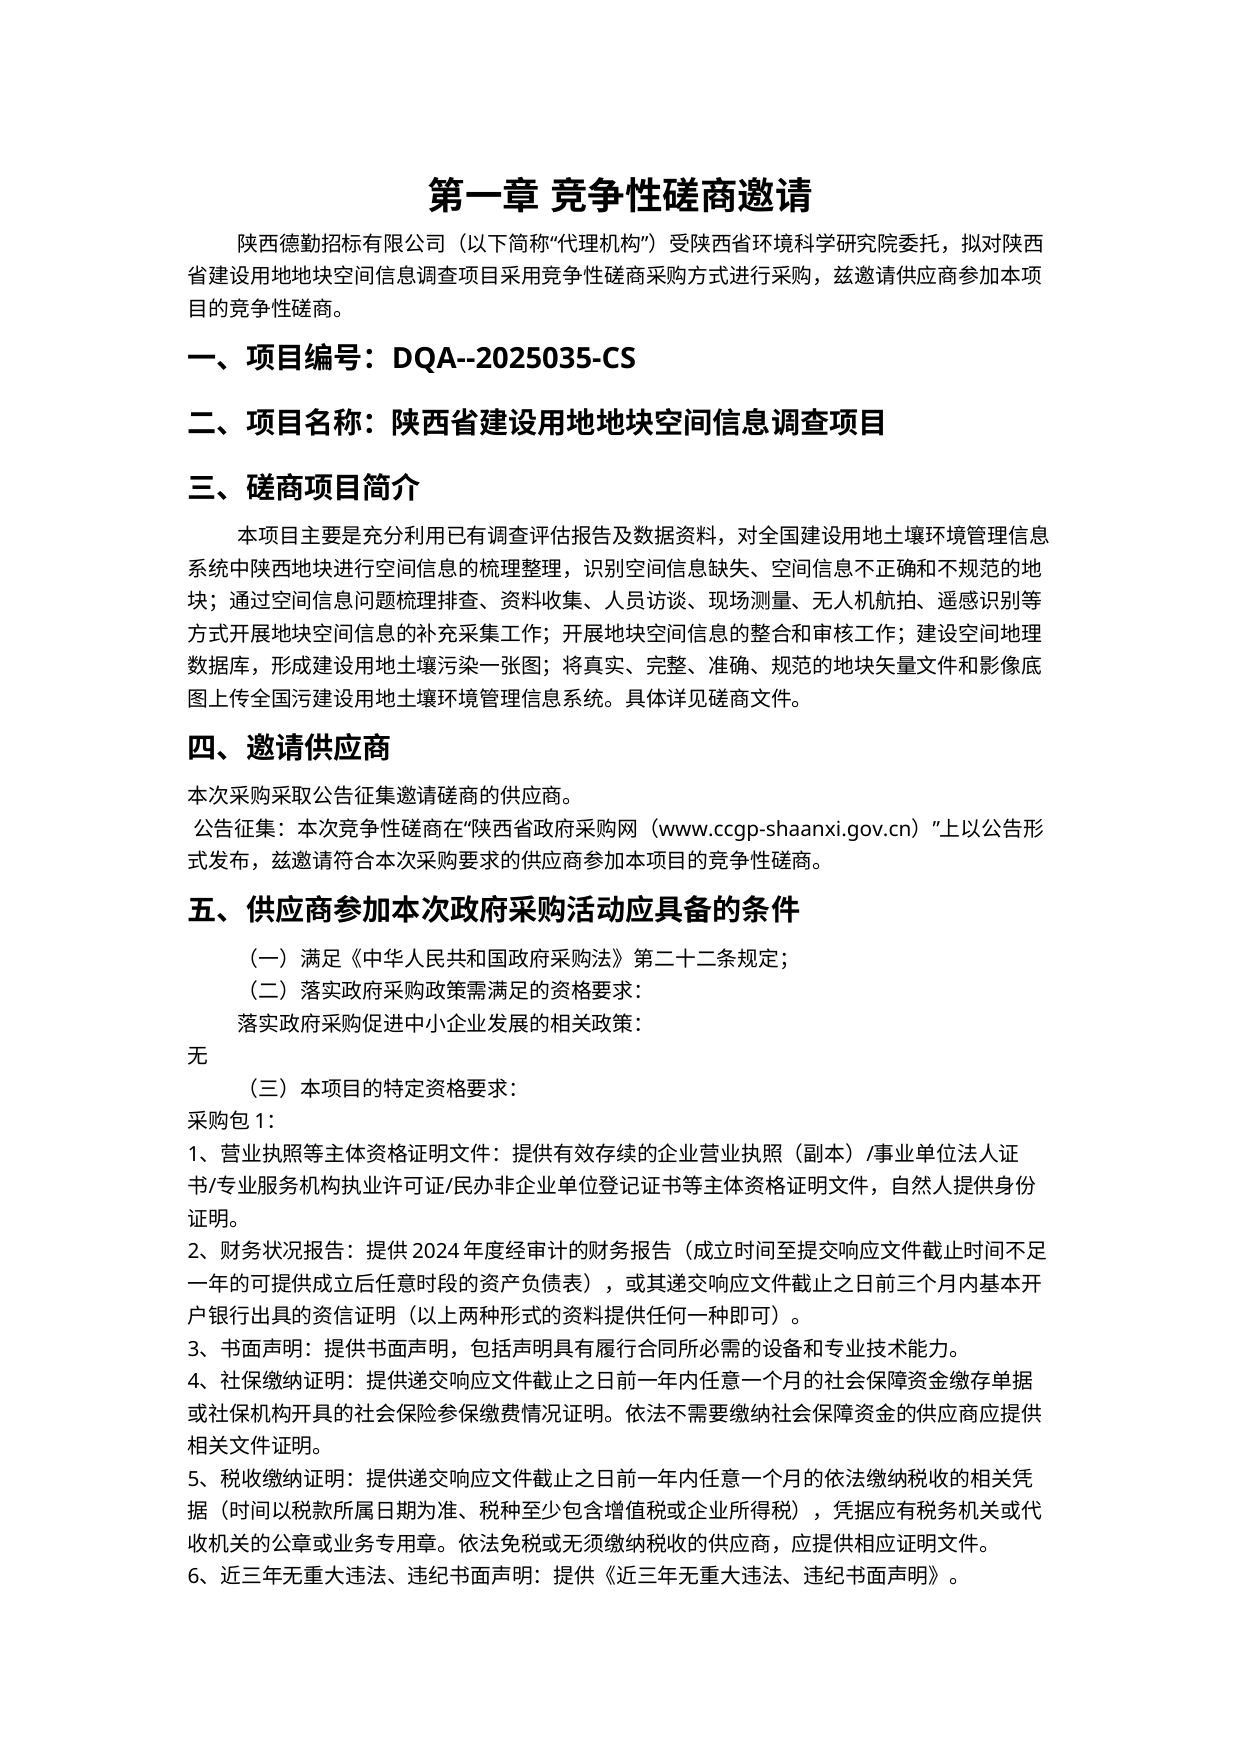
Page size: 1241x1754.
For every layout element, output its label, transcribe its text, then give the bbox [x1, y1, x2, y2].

text 5、税收缴纳证明：提供递交响应文件截止之日前一年内任意一个月的依法缴纳税收的相关凭据（时间以税款所属日期为准、税种至少包含增值税或企业所得税），凭据应有税务机关或代收机关的公章或业务专用章。依法免税或无须缴纳税收的供应商，应提供相应证明文件。 [187, 1462, 1053, 1559]
text 3、书面声明：提供书面声明，包括声明具有履行合同所必需的设备和专业技术能力。 [187, 1332, 1053, 1364]
text 四、邀请供应商 [187, 714, 1053, 779]
text 一、项目编号：DQA--2025035-CS [187, 324, 1053, 389]
text （三）本项目的特定资格要求： [187, 1072, 1053, 1104]
text 二、项目名称：陕西省建设用地地块空间信息调查项目 [187, 389, 1053, 454]
text 公告征集：本次竞争性磋商在“陕西省政府采购网（www.ccgp-shaanxi.gov.cn）”上以公告形式发布，兹邀请符合本次采购要求的供应商参加本项目的竞争性磋商。 [187, 812, 1053, 877]
text 落实政府采购促进中小企业发展的相关政策： [187, 1007, 1053, 1039]
text （二）落实政府采购政策需满足的资格要求： [187, 974, 1053, 1007]
text 4、社保缴纳证明：提供递交响应文件截止之日前一年内任意一个月的社会保障资金缴存单据或社保机构开具的社会保险参保缴费情况证明。依法不需要缴纳社会保障资金的供应商应提供相关文件证明。 [187, 1364, 1053, 1462]
text 本项目主要是充分利用已有调查评估报告及数据资料，对全国建设用地土壤环境管理信息系统中陕西地块进行空间信息的梳理整理，识别空间信息缺失、空间信息不正确和不规范的地块；通过空间信息问题梳理排查、资料收集、人员访谈、现场测量、无人机航拍、遥感识别等方式开展地块空间信息的补充采集工作；开展地块空间信息的整合和审核工作；建设空间地理数据库，形成建设用地土壤污染一张图；将真实、完整、准确、规范的地块矢量文件和影像底图上传全国污建设用地土壤环境管理信息系统。具体详见磋商文件。 [187, 519, 1053, 714]
text 陕西德勤招标有限公司（以下简称“代理机构”）受陕西省环境科学研究院委托，拟对陕西省建设用地地块空间信息调查项目采用竞争性磋商采购方式进行采购，兹邀请供应商参加本项目的竞争性磋商。 [187, 227, 1053, 324]
text 2、财务状况报告：提供2024年度经审计的财务报告（成立时间至提交响应文件截止时间不足一年的可提供成立后任意时段的资产负债表），或其递交响应文件截止之日前三个月内基本开户银行出具的资信证明（以上两种形式的资料提供任何一种即可）。 [187, 1234, 1053, 1332]
text 无 [187, 1039, 1053, 1072]
text 采购包1： [187, 1104, 1053, 1137]
text 五、供应商参加本次政府采购活动应具备的条件 [187, 877, 1053, 942]
text 第一章 竞争性磋商邀请 [187, 162, 1053, 227]
text 三、磋商项目简介 [187, 454, 1053, 519]
text 本次采购采取公告征集邀请磋商的供应商。 [187, 779, 1053, 812]
text 1、营业执照等主体资格证明文件：提供有效存续的企业营业执照（副本）/事业单位法人证书/专业服务机构执业许可证/民办非企业单位登记证书等主体资格证明文件，自然人提供身份证明。 [187, 1137, 1053, 1234]
text 6、近三年无重大违法、违纪书面声明：提供《近三年无重大违法、违纪书面声明》。 [187, 1559, 1053, 1592]
text （一）满足《中华人民共和国政府采购法》第二十二条规定； [187, 942, 1053, 974]
